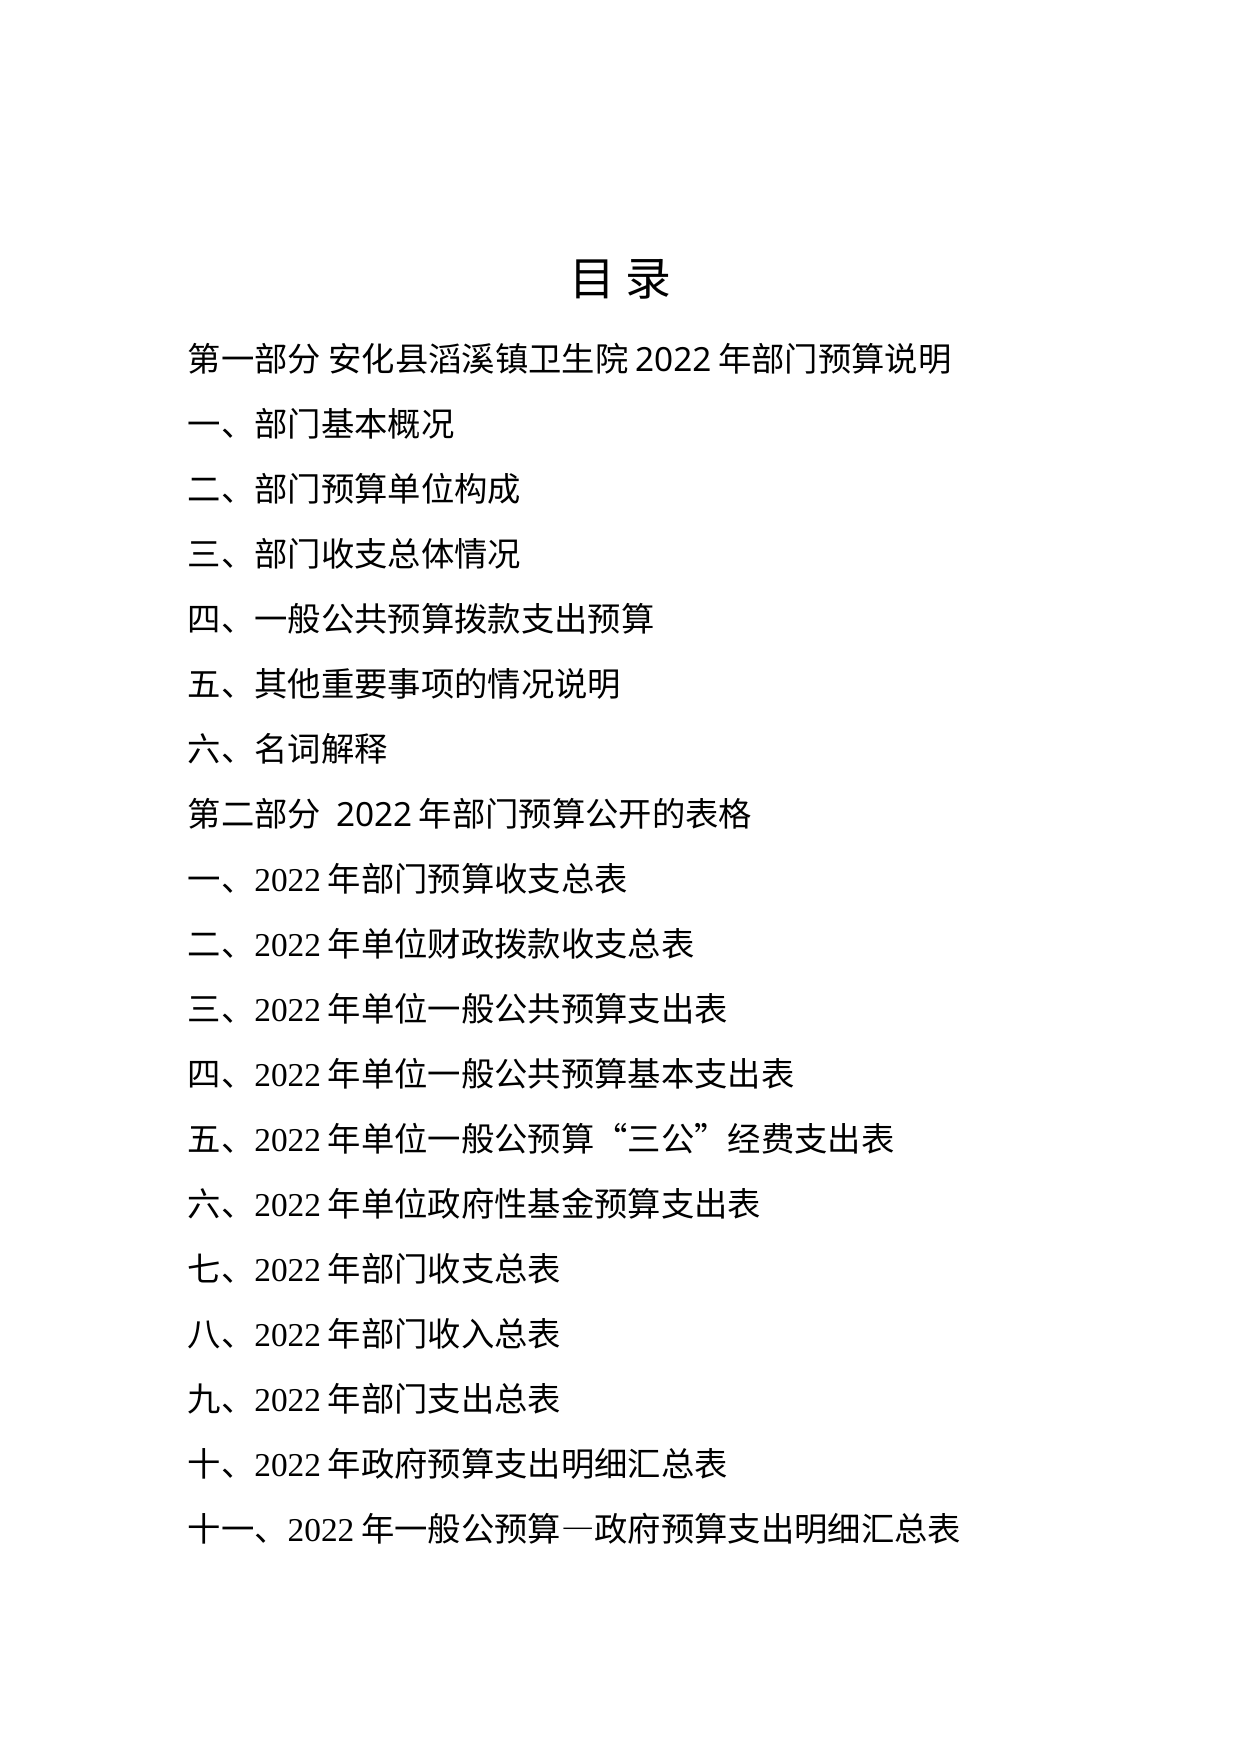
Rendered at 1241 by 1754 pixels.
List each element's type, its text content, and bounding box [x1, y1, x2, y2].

text 十一、2022年一般公预算—政府预算支出明细汇总表 [187, 1494, 1053, 1559]
text 六、名词解释 [187, 714, 1053, 779]
text 四、2022年单位一般公共预算基本支出表 [187, 1039, 1053, 1104]
text 三、2022年单位一般公共预算支出表 [187, 974, 1053, 1039]
text 第一部分 安化县滔溪镇卫生院2022年部门预算说明 [187, 324, 1053, 389]
text 七、2022年部门收支总表 [187, 1234, 1053, 1299]
text 二、2022年单位财政拨款收支总表 [187, 909, 1053, 974]
text 三、部门收支总体情况 [187, 519, 1053, 584]
text 十、2022年政府预算支出明细汇总表 [187, 1429, 1053, 1494]
text 四、一般公共预算拨款支出预算 [187, 584, 1053, 649]
text 五、其他重要事项的情况说明 [187, 649, 1053, 714]
text 五、2022年单位一般公预算“三公”经费支出表 [187, 1104, 1053, 1169]
text 八、2022年部门收入总表 [187, 1299, 1053, 1364]
text 第二部分 2022年部门预算公开的表格 [187, 779, 1053, 844]
text 一、2022年部门预算收支总表 [187, 844, 1053, 909]
text 九、2022年部门支出总表 [187, 1364, 1053, 1429]
text 目 录 [187, 227, 1053, 324]
text 二、部门预算单位构成 [187, 454, 1053, 519]
text 六、2022年单位政府性基金预算支出表 [187, 1169, 1053, 1234]
text 一、部门基本概况 [187, 389, 1053, 454]
